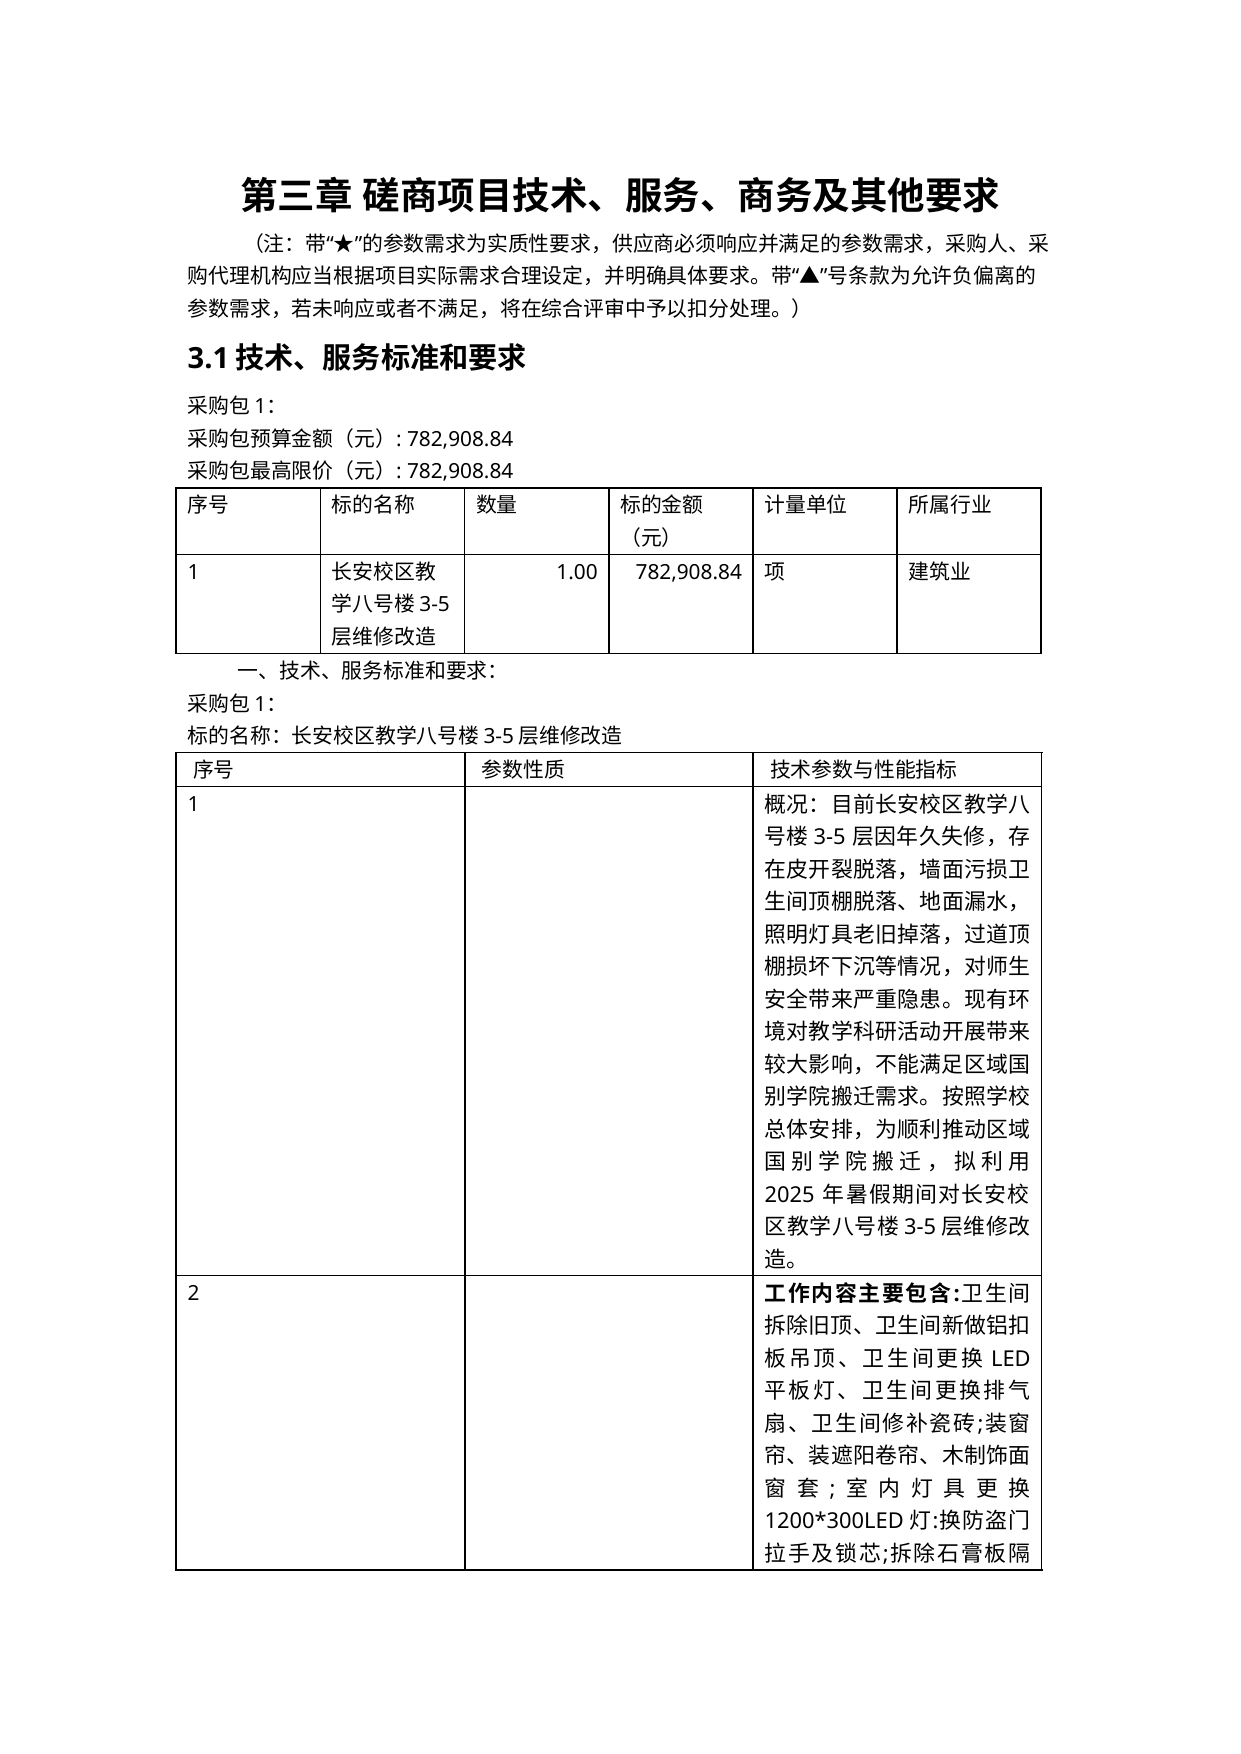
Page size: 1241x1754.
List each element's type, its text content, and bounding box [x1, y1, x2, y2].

text 3.1技术、服务标准和要求 [187, 324, 1053, 389]
table_header 参数性质 [466, 753, 752, 786]
table_cell 2 [177, 1276, 464, 1569]
table_header 技术参数与性能指标 [754, 753, 1041, 786]
text 采购包1： [187, 389, 1053, 422]
text 采购包1： [187, 687, 1053, 719]
text 采购包预算金额（元）: 782,908.84 [187, 422, 1053, 454]
table_cell 项 [754, 555, 896, 653]
table_cell 1 [177, 555, 320, 653]
table_header 所属行业 [898, 489, 1040, 553]
table_cell 782,908.84 [610, 555, 752, 653]
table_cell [754, 1276, 1041, 1569]
table_header 序号 [177, 489, 320, 553]
table_cell 长安校区教学八号楼3-5层维修改造 [321, 555, 464, 653]
table_header 标的金额 （元） [610, 489, 752, 553]
table_cell [466, 1276, 752, 1569]
table_header 序号 [177, 753, 464, 786]
text 第三章 磋商项目技术、服务、商务及其他要求 [187, 162, 1053, 227]
table_header 计量单位 [754, 489, 896, 553]
table_header 标的名称 [321, 489, 464, 553]
table_cell 1 [177, 787, 464, 1275]
table_cell 建筑业 [898, 555, 1040, 653]
table_header 数量 [465, 489, 608, 553]
table_cell 概况：目前长安校区教学八号楼3-5 层因年久失修，存在皮开裂脱落，墙面污损卫生间顶棚脱落、地面漏水，照明灯具老旧掉落，过道顶棚损坏下沉等情况，对师生安全带来严重隐患。现有环境对教学科研活动开展带来较大影响，不能满足区域国别学院搬迁需求。按照学校总体安排，为顺利推动区域国别学院搬迁，拟利用 2025 年暑假期间对长安校区教学八号楼3-5层维修改造。 [754, 787, 1041, 1275]
text 一、技术、服务标准和要求： [187, 654, 1053, 687]
text （注：带“★”的参数需求为实质性要求，供应商必须响应并满足的参数需求，采购人、采购代理机构应当根据项目实际需求合理设定，并明确具体要求。带“▲”号条款为允许负偏离的参数需求，若未响应或者不满足，将在综合评审中予以扣分处理。） [187, 227, 1053, 324]
table_cell [466, 787, 752, 1275]
table_cell 1.00 [465, 555, 608, 653]
text 采购包最高限价（元）: 782,908.84 [187, 454, 1053, 487]
text 标的名称：长安校区教学八号楼3-5层维修改造 [187, 719, 1053, 752]
